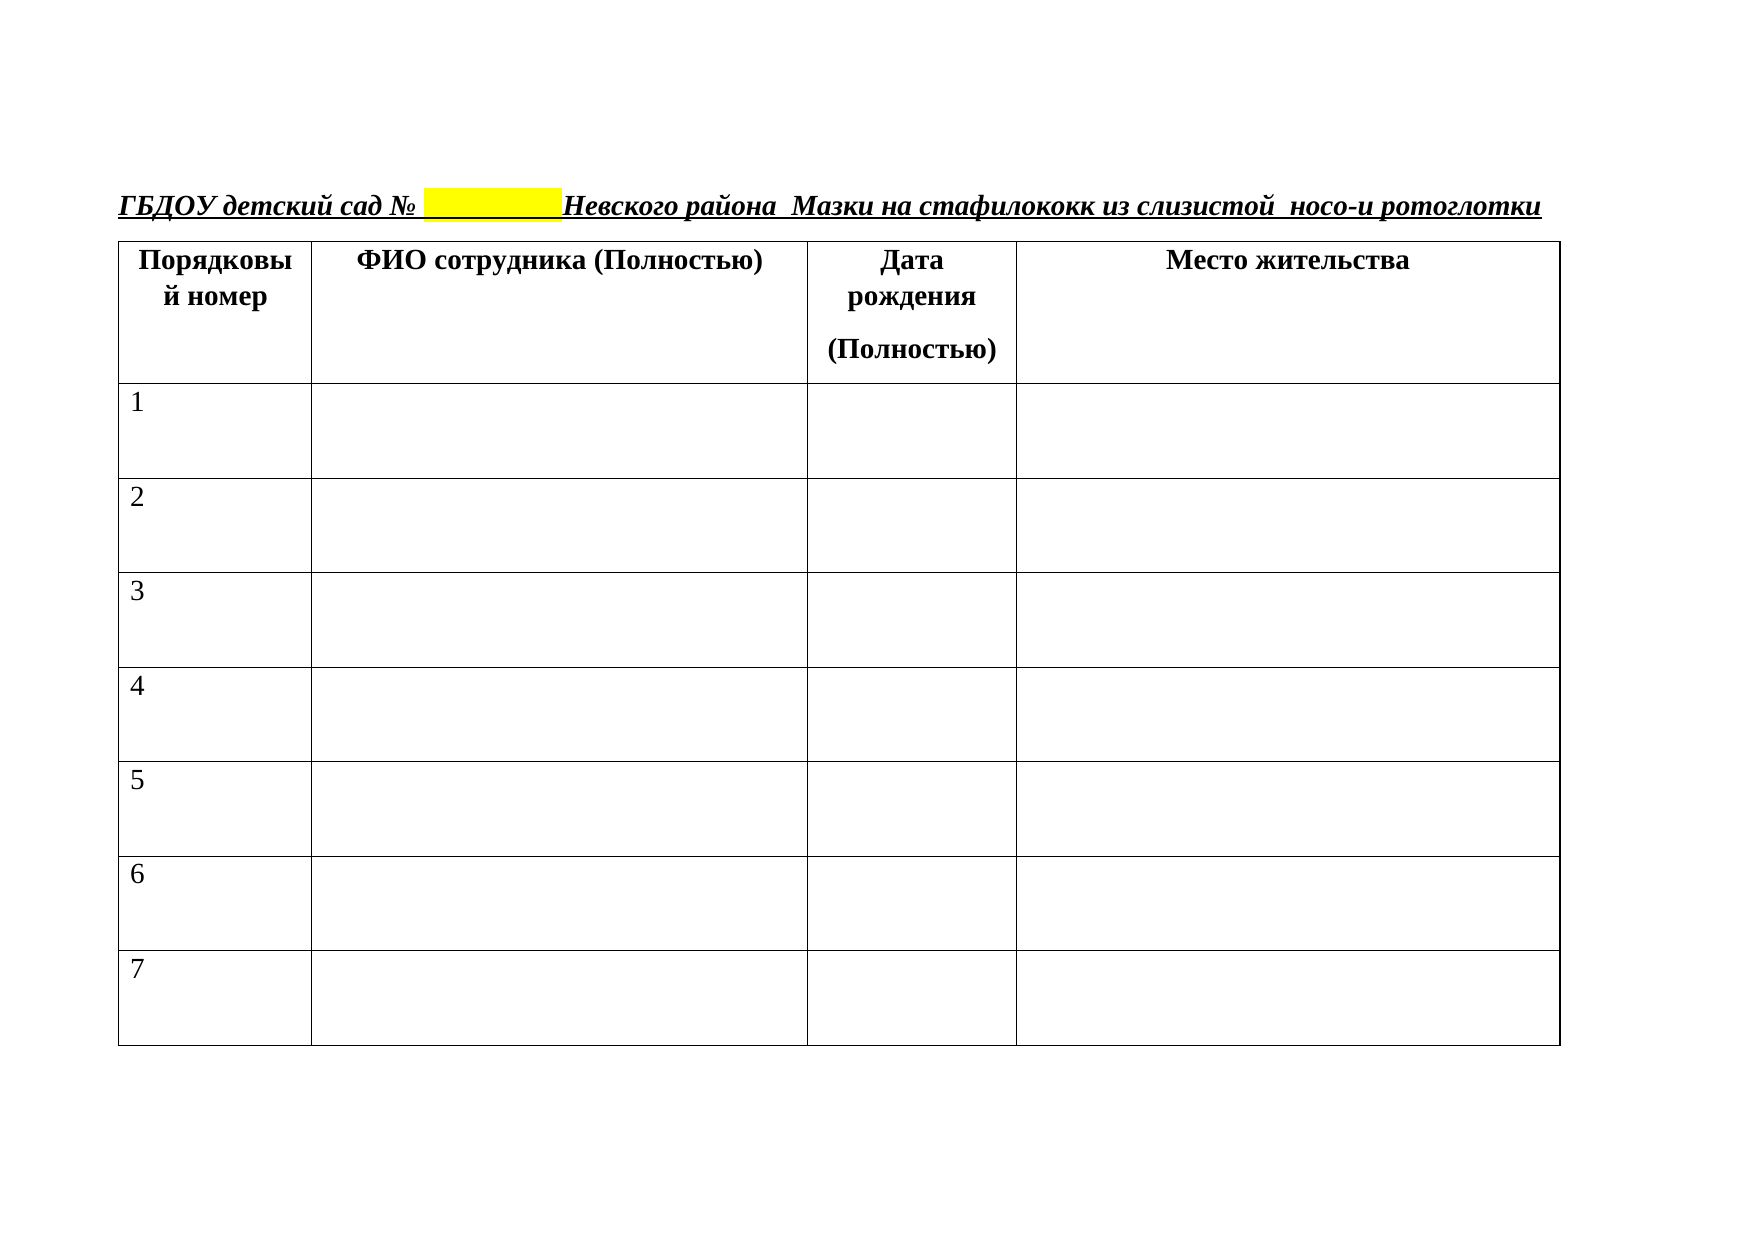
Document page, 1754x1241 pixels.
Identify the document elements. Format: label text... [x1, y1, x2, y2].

table_cell [1017, 479, 1559, 572]
table_cell 1 [119, 384, 311, 478]
table_cell 6 [119, 857, 311, 950]
table_cell 2 [119, 479, 311, 572]
table_cell 3 [119, 573, 311, 667]
table_cell [808, 668, 1016, 761]
table_cell [1017, 384, 1559, 478]
table_cell [1017, 857, 1559, 950]
table_cell [312, 479, 807, 572]
table_header Порядковый номер [119, 242, 311, 383]
text ГБДОУ детский сад № Невского района Мазки на стафилококк из слизистой носо-и ротоглотки [562, 188, 1636, 222]
table_cell 4 [119, 668, 311, 761]
table_cell 5 [119, 762, 311, 856]
table_cell [312, 573, 807, 667]
table_cell [1017, 951, 1559, 1044]
table_cell [808, 479, 1016, 572]
table_cell [312, 762, 807, 856]
table_cell [312, 951, 807, 1044]
table_cell [808, 857, 1016, 950]
table_cell [808, 951, 1016, 1044]
table_cell [312, 668, 807, 761]
text ГБДОУ детский сад № Невского района Мазки на стафилококк из слизистой носо-и ротоглотки [118, 188, 424, 217]
table_cell [808, 384, 1016, 478]
table_cell [1017, 762, 1559, 856]
table_header ФИО сотрудника (Полностью) [312, 242, 807, 383]
table_cell [1017, 668, 1559, 761]
table_cell [1017, 573, 1559, 667]
table_header Дата рождения (Полностью) [808, 242, 1016, 383]
table_cell [808, 762, 1016, 856]
table_cell [312, 384, 807, 478]
table_cell [808, 573, 1016, 667]
table_cell [312, 857, 807, 950]
table_cell 7 [119, 951, 311, 1044]
table_header Место жительства [1017, 242, 1559, 383]
